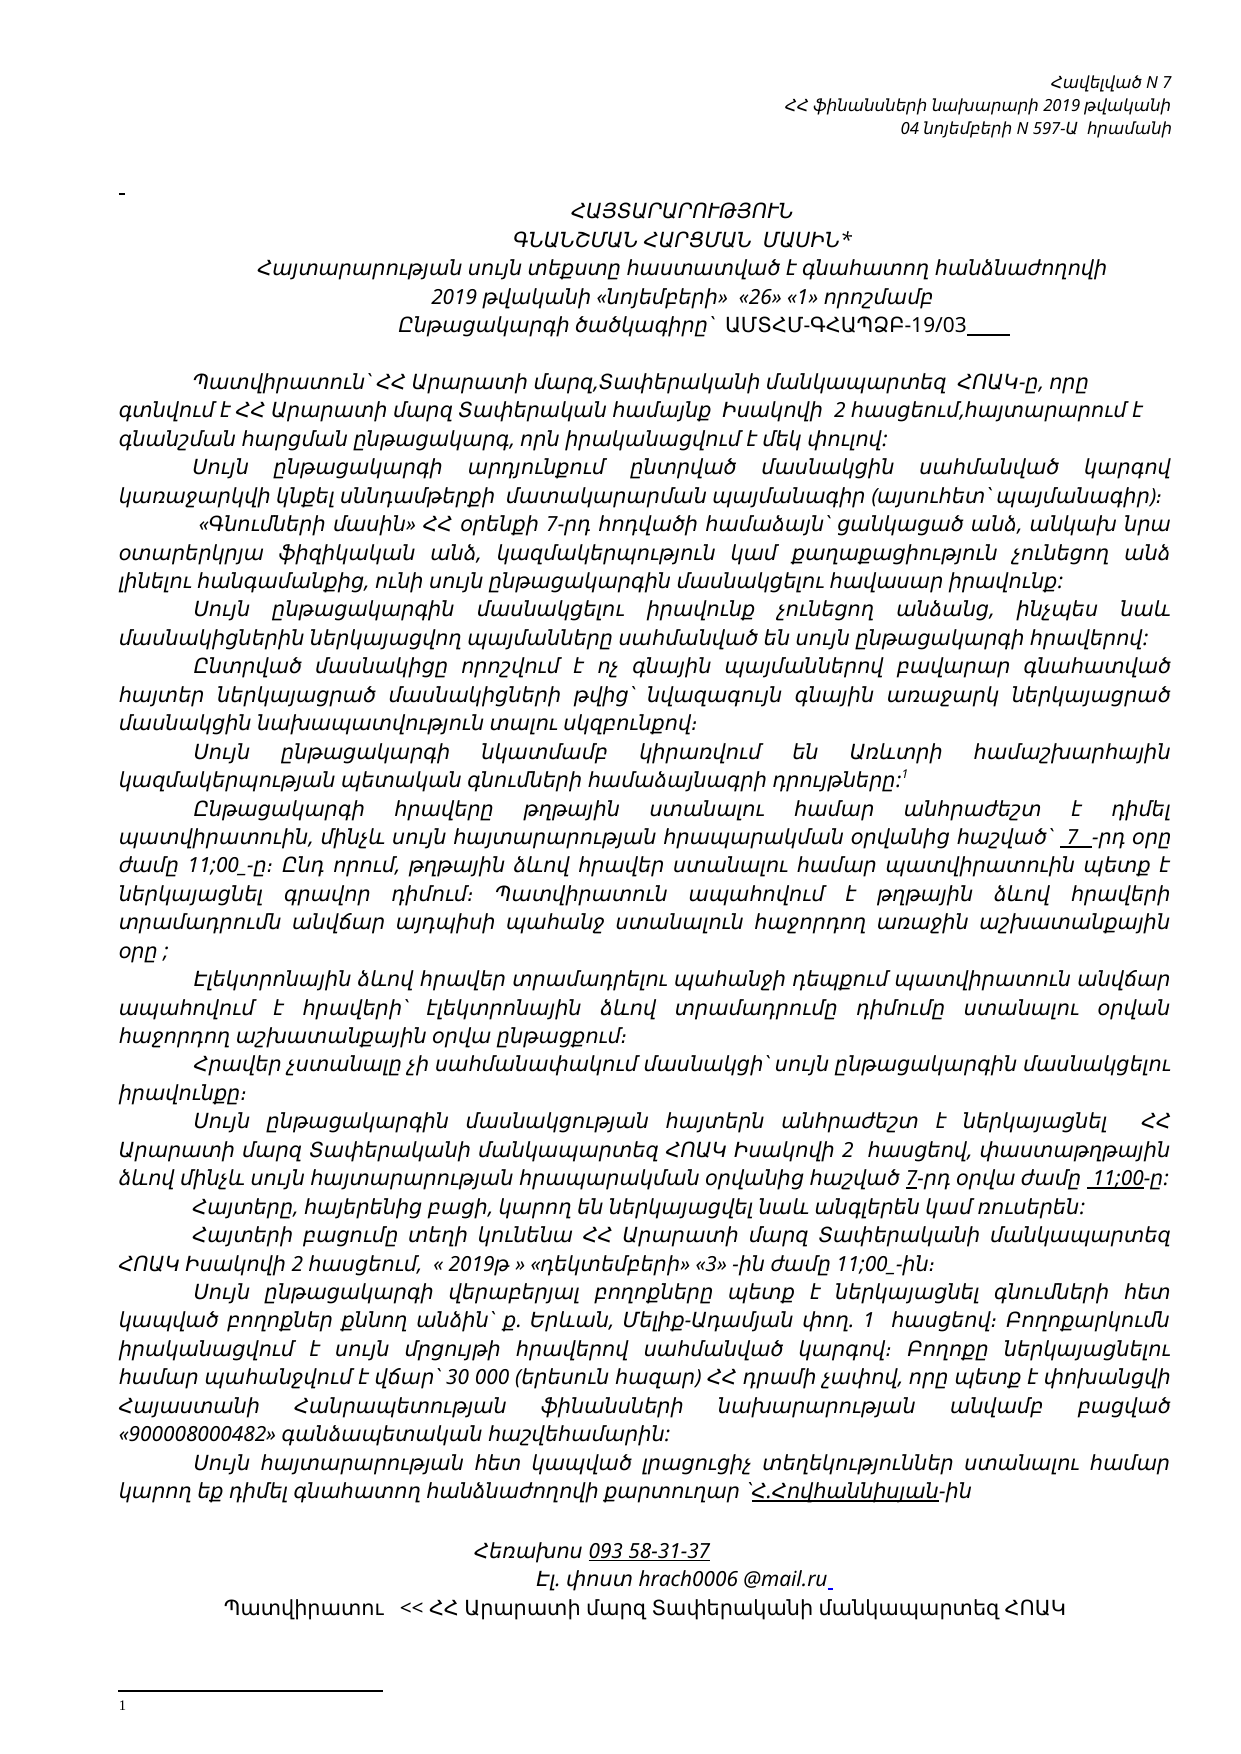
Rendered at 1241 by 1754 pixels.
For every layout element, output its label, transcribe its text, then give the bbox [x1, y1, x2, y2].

text Սույն հայտարարության հետ կապված լրացուցիչ տեղեկություններ ստանալու համար կարող եք դիմել գնահատող հանձնաժողովի քարտուղար `Հ.Հովհաննիսյան-ին [118, 1448, 1171, 1504]
text 2019 թվականի «նոյեմբերի» «26» «1» որոշմամբ [118, 282, 1171, 310]
text Ընթացակարգի հրավերը թղթային ստանալու համար անհրաժեշտ է դիմել պատվիրատուին, մինչև սույն հայտարարության հրապարակման օրվանից հաշված` 7 -րդ օրը ժամը 11;00_-ը։ Ընդ որում, թղթային ձևով հրավեր ստանալու համար պատվիրատուին պետք է ներկայացնել գրավոր դիմում։ Պատվիրատուն ապահովում է թղթային ձևով հրավերի տրամադրումն անվճար այդպիսի պահանջ ստանալուն հաջորդող առաջին աշխատանքային օրը ; [118, 794, 1171, 964]
text Հավելված N 7 [118, 71, 1171, 93]
text ԳՆԱՆՇՄԱՆ ՀԱՐՑՄԱՆ ՄԱՍԻՆ* [118, 225, 1171, 253]
text ՀԱՅՏԱՐԱՐՈՒԹՅՈՒՆ [118, 196, 1171, 225]
text Սույն ընթացակարգի արդյունքում ընտրված մասնակցին սահմանված կարգով կառաջարկվի կնքել սննդամթերքի մատակարարման պայմանագիր (այսուհետ` պայմանագիր)։ [118, 452, 1171, 509]
text Ընտրված մասնակիցը որոշվում է ոչ գնային պայմաններով բավարար գնահատված հայտեր ներկայացրած մասնակիցների թվից` նվազագույն գնային առաջարկ ներկայացրած մասնակցին նախապատվություն տալու սկզբունքով։ [118, 651, 1171, 737]
text Հրավեր չստանալը չի սահմանափակում մասնակցի` սույն ընթացակարգին մասնակցելու իրավունքը։ [118, 1049, 1171, 1106]
text ՀՀ ֆինանսների նախարարի 2019 թվականի [118, 93, 1171, 116]
text 04 նոյեմբերի N 597-Ա հրամանի [118, 116, 1172, 139]
text Հայտարարության սույն տեքստը հաստատված է գնահատող հանձնաժողովի [118, 253, 1171, 282]
text Սույն ընթացակարգի վերաբերյալ բողոքները պետք է ներկայացնել գնումների հետ կապված բողոքներ քննող անձին` ք. Երևան, Մելիք-Ադամյան փող. 1 հասցեով։ Բողոքարկումն իրականացվում է սույն մրցույթի հրավերով սահմանված կարգով։ Բողոքը ներկայացնելու համար պահանջվում է վճար` 30 000 (երեսուն հազար) ՀՀ դրամի չափով, որը պետք է փոխանցվի Հայաստանի Հանրապետության ֆինանսների նախարարության անվամբ բացված «900008000482» գանձապետական հաշվեհամարին: [118, 1277, 1171, 1448]
text Հայտերի բացումը տեղի կունենա ՀՀ Արարատի մարզ Տափերականի մանկապարտեզ ՀՈԱԿ Իսակովի 2 հասցեում, « 2019թ » «դեկտեմբերի» «3» -ին ժամը 11;00_-ին։ [118, 1220, 1171, 1277]
text Պատվիրատուն` ՀՀ Արարատի մարզ,Տափերականի մանկապարտեզ ՀՈԱԿ-ը, որը գտնվում է ՀՀ Արարատի մարզ Տափերական համայնք Իսակովի 2 հասցեում,հայտարարում է գնանշման հարցման ընթացակարգ, որն իրականացվում է մեկ փուլով: [118, 367, 1171, 452]
text Սույն ընթացակարգին մասնակցելու իրավունք չունեցող անձանց, ինչպես նաև մասնակիցներին ներկայացվող պայմանները սահմանված են սույն ընթացակարգի հրավերով: [118, 594, 1171, 651]
text Էլեկտրոնային ձևով հրավեր տրամադրելու պահանջի դեպքում պատվիրատուն անվճար ապահովում է հրավերի` էլեկտրոնային ձևով տրամադրումը դիմումը ստանալու օրվան հաջորդող աշխատանքային օրվա ընթացքում։ [118, 964, 1171, 1049]
text «Գնումների մասին» ՀՀ օրենքի 7-րդ հոդվածի համաձայն` ցանկացած անձ, անկախ նրա օտարերկրյա ֆիզիկական անձ, կազմակերպություն կամ քաղաքացիություն չունեցող անձ լինելու հանգամանքից, ունի սույն ընթացակարգին մասնակցելու հավասար իրավունք: [118, 509, 1171, 594]
text Սույն ընթացակարգի նկատմամբ կիրառվում են Առևտրի համաշխարհային կազմակերպության պետական գնումների համաձայնագրի դրույթները: [118, 737, 1171, 794]
text Ընթացակարգի ծածկագիրը` ԱՄՏՀՄ-ԳՀԱՊՁԲ-19/03 [118, 310, 1171, 339]
text Հեռախոս 093 58-31-37 [118, 1536, 1171, 1564]
text Հայտերը, հայերենից բացի, կարող են ներկայացվել նաև անգլերեն կամ ռուսերեն: [118, 1192, 1171, 1220]
text Սույն ընթացակարգին մասնակցության հայտերն անհրաժեշտ է ներկայացնել ՀՀ Արարատի մարզ Տափերականի մանկապարտեզ ՀՈԱԿ Իսակովի 2 հասցեով, փաստաթղթային ձևով մինչև սույն հայտարարության հրապարակման օրվանից հաշված 7-րդ օրվա ժամը 11;00-ը: [118, 1106, 1171, 1192]
text Էլ. փոստ hrach0006 @mail.ru [118, 1564, 1171, 1593]
text Պատվիրատու << ՀՀ Արարատի մարզ Տափերականի մանկապարտեզ ՀՈԱԿ [118, 1593, 1171, 1621]
